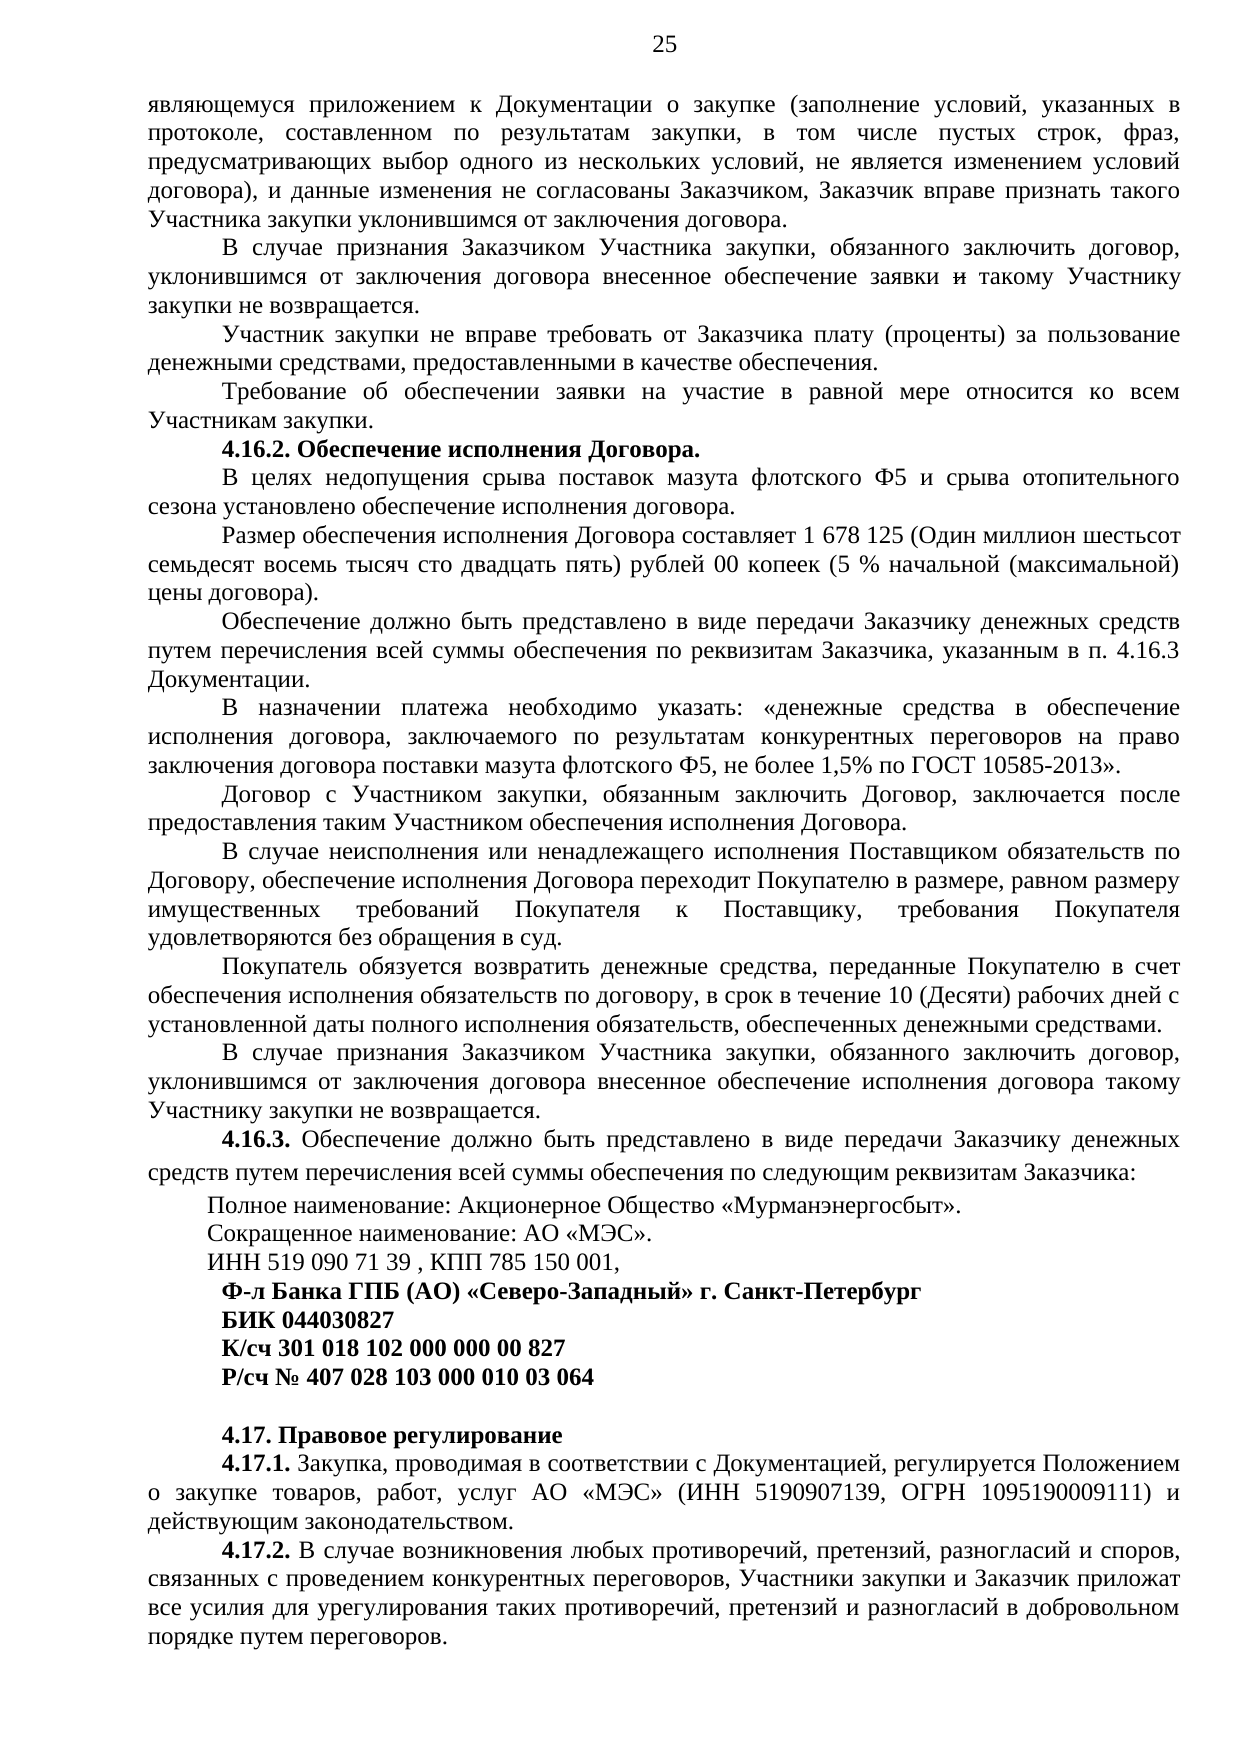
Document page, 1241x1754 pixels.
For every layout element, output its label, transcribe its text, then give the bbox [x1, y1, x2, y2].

text 4.17. Правовое регулирование [148, 1420, 1181, 1448]
text Размер обеспечения исполнения Договора составляет 1 678 125 (Один миллион шестьсот семьдесят восемь тысяч сто двадцать пять) рублей 00 копеек (5 % начальной (максимальной) цены договора). [148, 520, 1181, 606]
text Р/сч № 407 028 103 000 010 03 064 [148, 1362, 1181, 1391]
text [148, 89, 1181, 232]
text В случае признания Заказчиком Участника закупки, обязанного заключить договор, уклонившимся от заключения договора внесенное обеспечение исполнения договора такому Участнику закупки не возвращается. [148, 1037, 1181, 1124]
text Участник закупки не вправе требовать от Заказчика плату (проценты) за пользование денежными средствами, предоставленными в качестве обеспечения. [148, 319, 1181, 376]
text 4.17.2. В случае возникновения любых противоречий, претензий, разногласий и споров, связанных с проведением конкурентных переговоров, Участники закупки и Заказчик приложат все усилия для урегулирования таких противоречий, претензий и разногласий в добровольном порядке путем переговоров. [148, 1535, 1181, 1650]
text БИК 044030827 [148, 1305, 1181, 1333]
text В целях недопущения срыва поставок мазута флотского Ф5 и срыва отопительного сезона установлено обеспечение исполнения договора. [148, 462, 1181, 520]
text Требование об обеспечении заявки на участие в равной мере относится ко всем Участникам закупки. [148, 376, 1181, 434]
text В случае признания Заказчиком Участника закупки, обязанного заключить договор, уклонившимся от заключения договора внесенное обеспечение заявки и такому Участнику закупки не возвращается. [148, 232, 1181, 319]
text 4.16.2. Обеспечение исполнения Договора. [148, 434, 1181, 462]
text 4.16.3. Обеспечение должно быть представлено в виде передачи Заказчику денежных средств путем перечисления всей суммы обеспечения по следующим реквизитам Заказчика: [148, 1124, 1181, 1185]
text К/сч 301 018 102 000 000 00 827 [148, 1333, 1181, 1362]
text Сокращенное наименование: АО «МЭС». [148, 1218, 1181, 1247]
text ИНН 519 090 71 39 , КПП 785 150 001, [148, 1247, 1181, 1276]
text 4.17.1. Закупка, проводимая в соответствии с Документацией, регулируется Положением о закупке товаров, работ, услуг АО «МЭС» (ИНН 5190907139, ОГРН 1095190009111) и действующим законодательством. [148, 1448, 1181, 1535]
text В назначении платежа необходимо указать: «денежные средства в обеспечение исполнения договора, заключаемого по результатам конкурентных переговоров на право заключения договора поставки мазута флотского Ф5, не более 1,5% по ГОСТ 10585-2013». [148, 692, 1181, 779]
text В случае неисполнения или ненадлежащего исполнения Поставщиком обязательств по Договору, обеспечение исполнения Договора переходит Покупателю в размере, равном размеру имущественных требований Покупателя к Поставщику, требования Покупателя удовлетворяются без обращения в суд. [148, 836, 1181, 951]
text Договор с Участником закупки, обязанным заключить Договор, заключается после предоставления таким Участником обеспечения исполнения Договора. [148, 779, 1181, 836]
text Полное наименование: Акционерное Общество «Мурманэнергосбыт». [148, 1190, 1181, 1218]
text Покупатель обязуется возвратить денежные средства, переданные Покупателю в счет обеспечения исполнения обязательств по договору, в срок в течение 10 (Десяти) рабочих дней с установленной даты полного исполнения обязательств, обеспеченных денежными средствами. [148, 951, 1181, 1037]
text Ф-л Банка ГПБ (АО) «Северо-Западный» г. Санкт-Петербург [148, 1276, 1181, 1305]
text Обеспечение должно быть представлено в виде передачи Заказчику денежных средств путем перечисления всей суммы обеспечения по реквизитам Заказчика, указанным в п. 4.16.3 Документации. [148, 606, 1181, 692]
